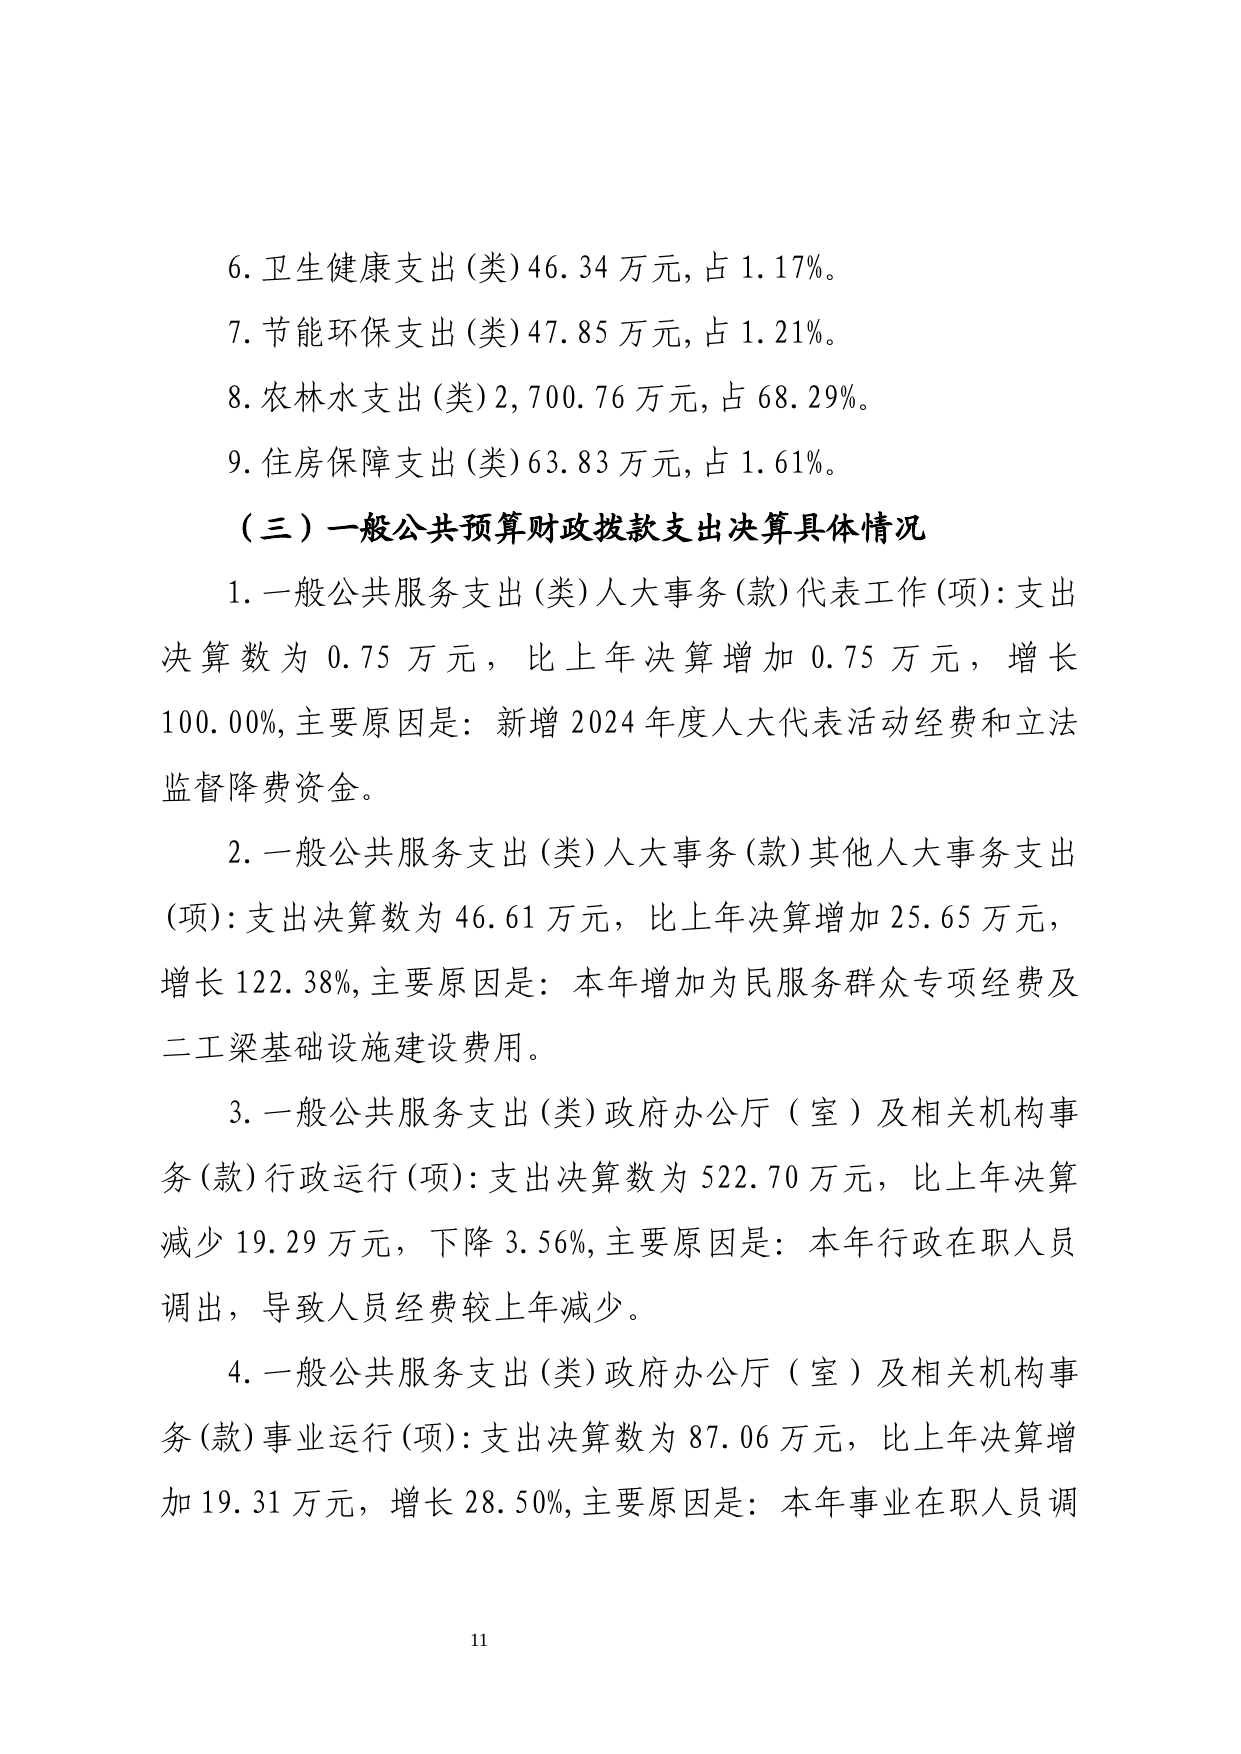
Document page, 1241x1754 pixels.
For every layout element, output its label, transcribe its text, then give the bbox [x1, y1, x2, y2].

text 3.一般公共服务支出(类)政府办公厅（室）及相关机构事务(款)行政运行(项):支出决算数为522.70万元，比上年决算减少19.29万元，下降3.56%,主要原因是：本年行政在职人员调出，导致人员经费较上年减少。 [159, 1078, 1081, 1338]
text 6.卫生健康支出(类)46.34万元,占1.17%。 [159, 233, 1081, 298]
text 9.住房保障支出(类)63.83万元,占1.61%。 [159, 428, 1081, 493]
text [159, 1338, 1081, 1533]
text 7.节能环保支出(类)47.85万元,占1.21%。 [159, 298, 1081, 363]
text （三）一般公共预算财政拨款支出决算具体情况 [159, 493, 1081, 558]
text 1.一般公共服务支出(类)人大事务(款)代表工作(项):支出决算数为0.75万元，比上年决算增加0.75万元，增长100.00%,主要原因是：新增2024年度人大代表活动经费和立法监督降费资金。 [159, 558, 1081, 818]
text 8.农林水支出(类)2,700.76万元,占68.29%。 [159, 363, 1081, 428]
text 2.一般公共服务支出(类)人大事务(款)其他人大事务支出(项):支出决算数为46.61万元，比上年决算增加25.65万元，增长122.38%,主要原因是：本年增加为民服务群众专项经费及二工梁基础设施建设费用。 [159, 818, 1081, 1078]
